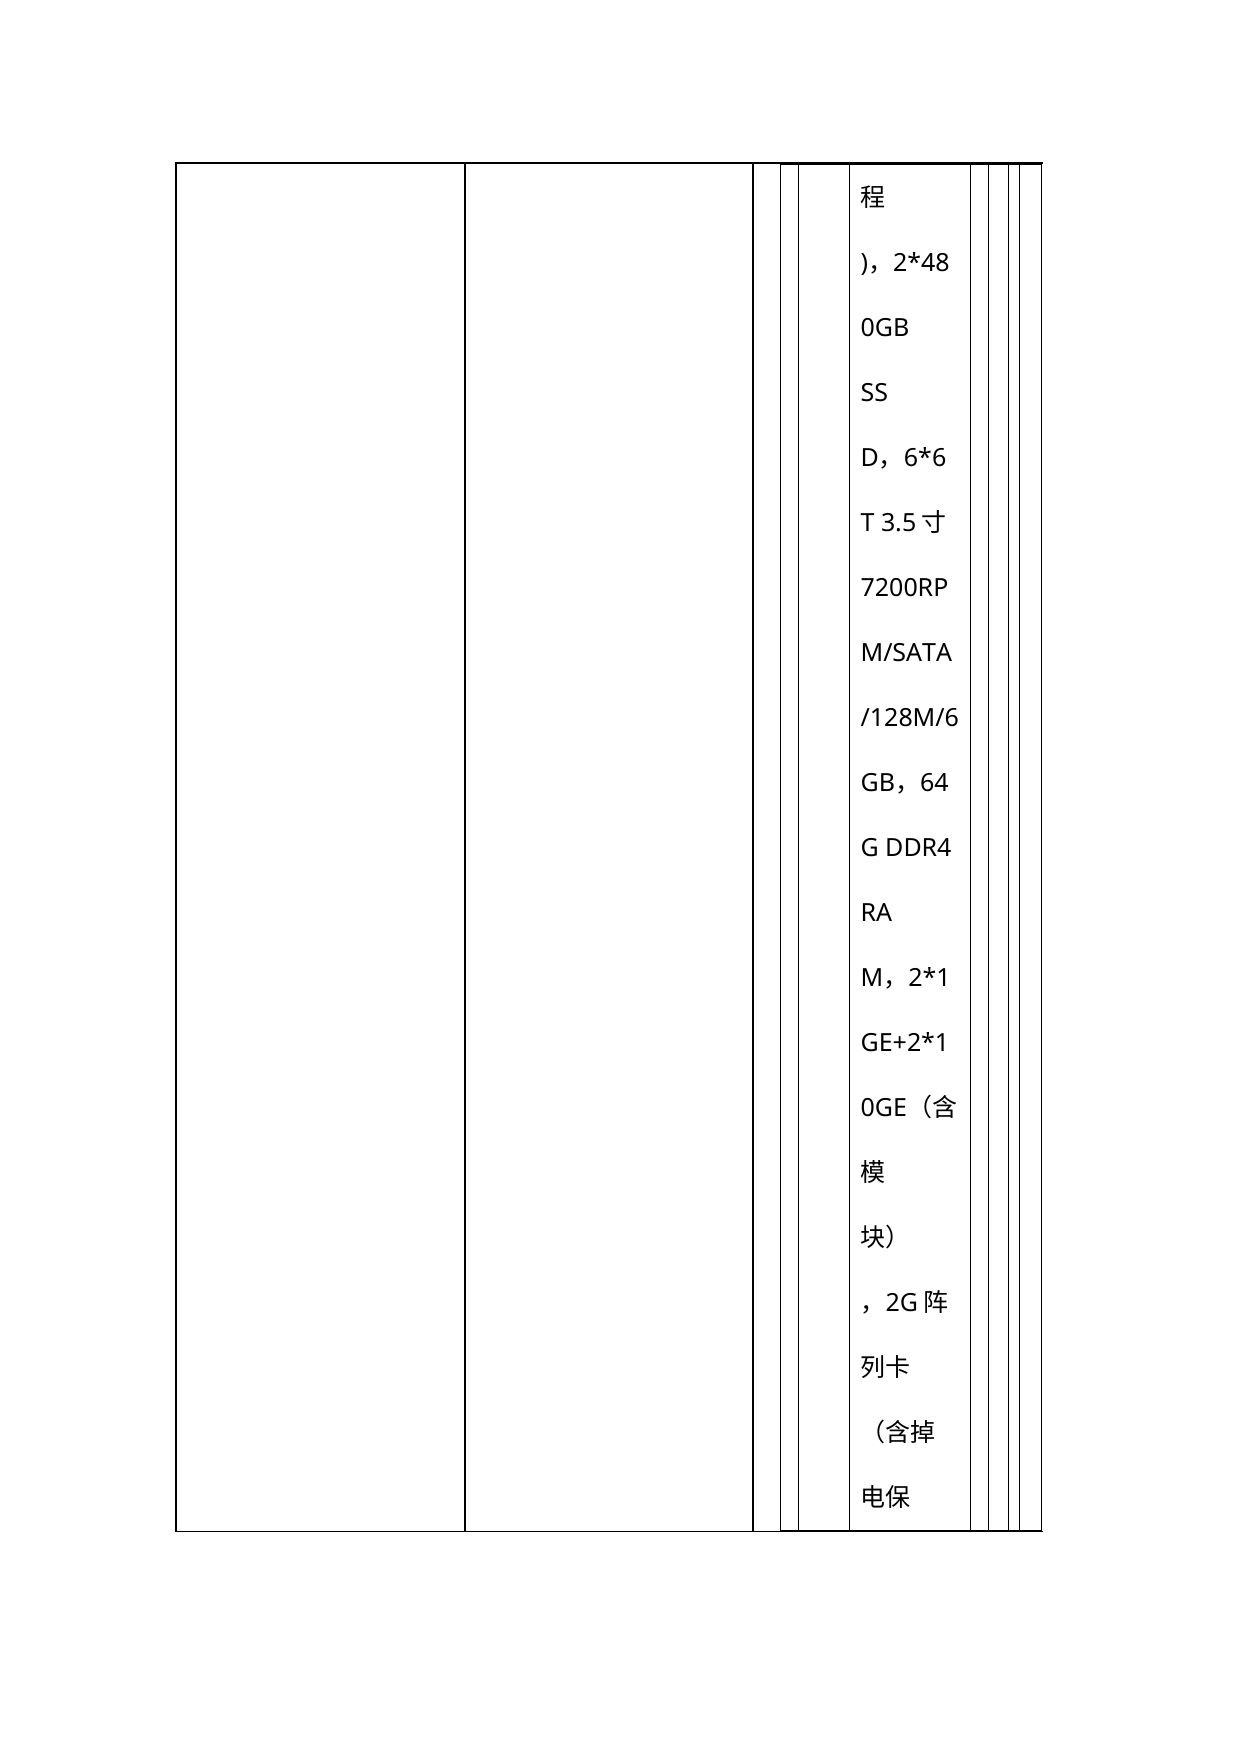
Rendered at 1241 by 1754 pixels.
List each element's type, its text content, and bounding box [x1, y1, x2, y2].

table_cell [781, 165, 798, 1530]
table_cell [850, 165, 970, 1530]
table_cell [1009, 165, 1019, 1530]
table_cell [754, 164, 780, 1531]
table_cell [799, 165, 849, 1530]
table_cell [971, 165, 988, 1530]
table_cell 1 [177, 164, 464, 1531]
table_cell [466, 164, 752, 1531]
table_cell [1020, 165, 1041, 1530]
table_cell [989, 165, 1008, 1530]
